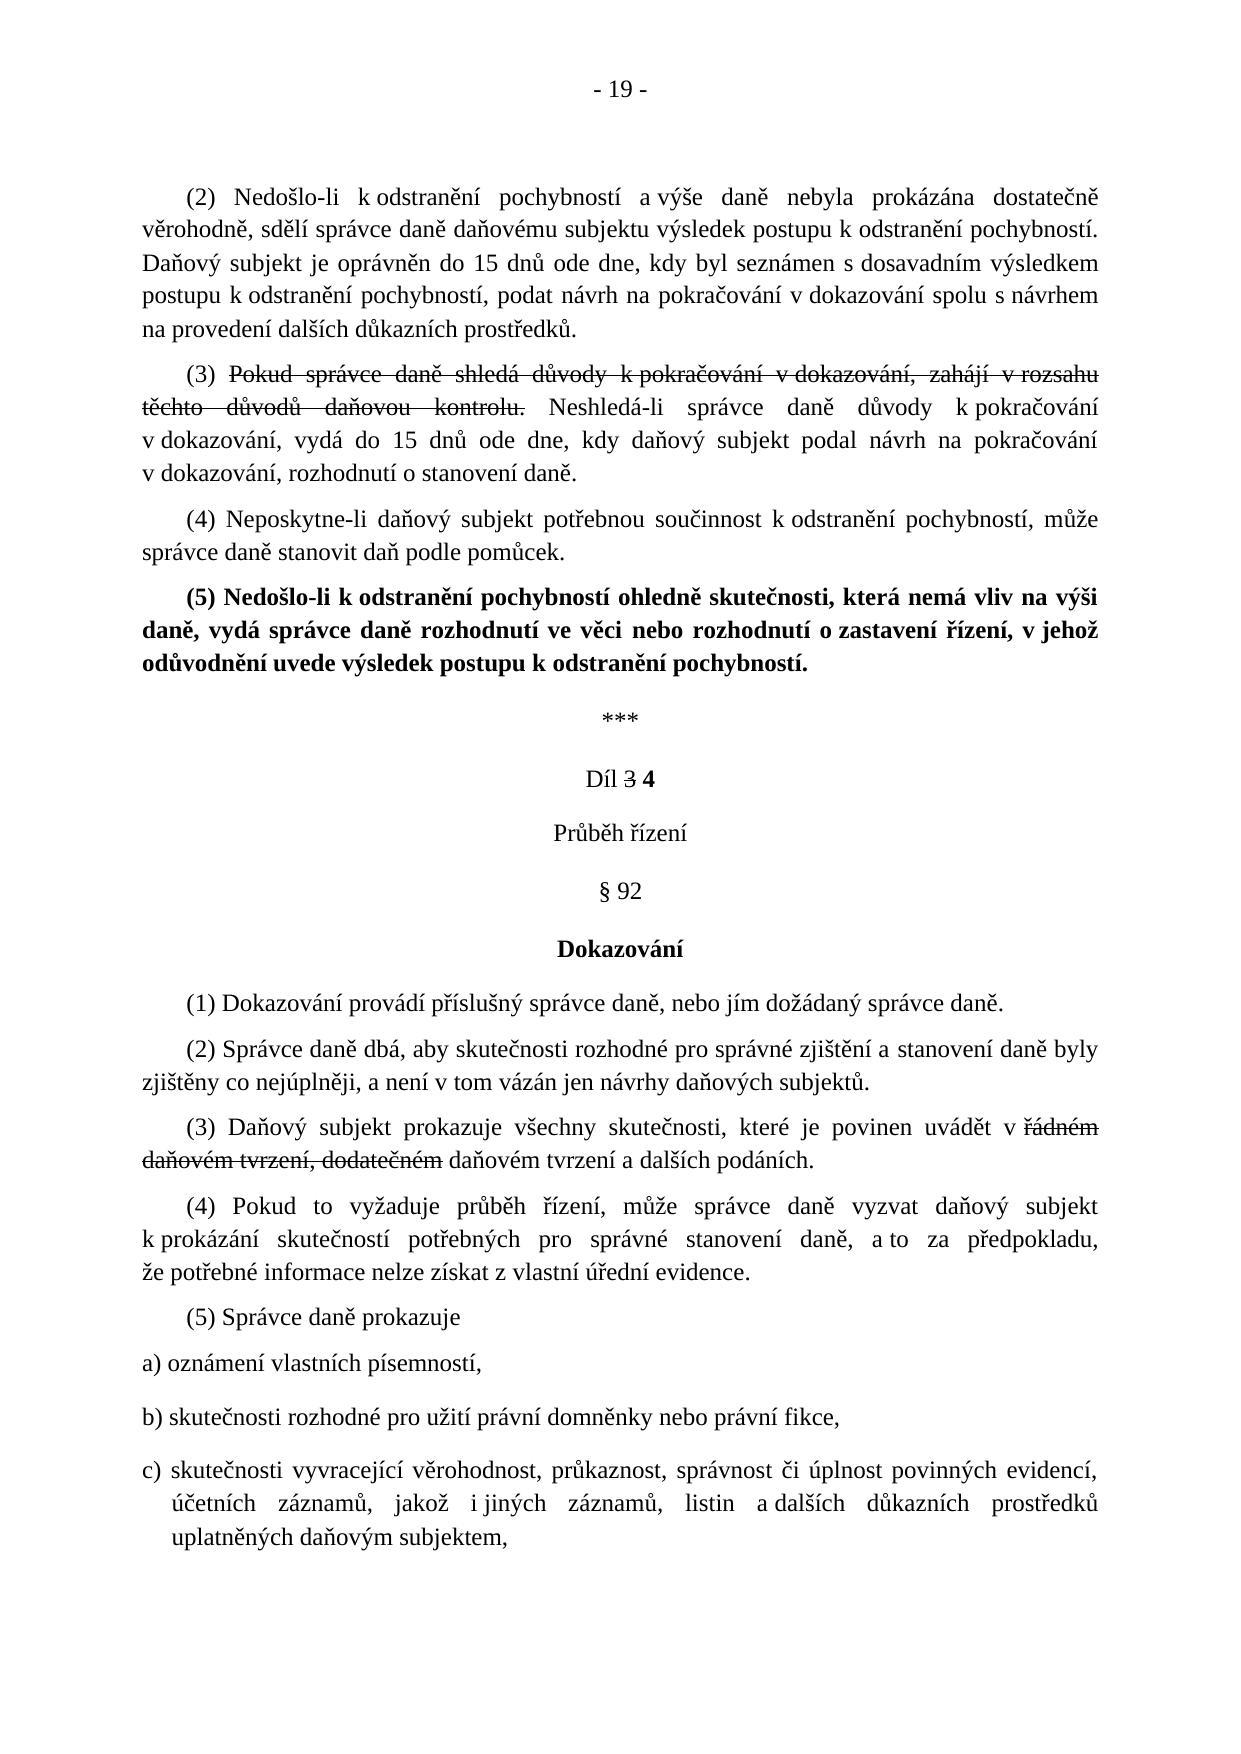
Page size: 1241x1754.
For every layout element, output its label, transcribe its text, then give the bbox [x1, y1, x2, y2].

text c) skutečnosti vyvracející věrohodnost, průkaznost, správnost či úplnost povinných evidencí, účetních záznamů, jakož i jiných záznamů, listin a dalších důkazních prostředků uplatněných daňovým subjektem, [142, 1456, 1098, 1550]
text Dokazování [142, 934, 1098, 963]
text Průběh řízení [142, 818, 1098, 847]
text (3) Pokud správce daně shledá důvody k pokračování v dokazování, zahájí v rozsahu těchto důvodů daňovou kontrolu. Neshledá-li správce daně důvody k pokračování v dokazování, vydá do 15 dnů ode dne, kdy daňový subjekt podal návrh na pokračování v dokazování, rozhodnutí o stanovení daně. [142, 359, 1098, 487]
text *** [142, 706, 1098, 735]
text (5) Správce daně prokazuje [142, 1302, 1098, 1331]
text Díl 3 4 [142, 764, 1098, 793]
text (4) Pokud to vyžaduje průběh řízení, může správce daně vyzvat daňový subjekt k prokázání skutečností potřebných pro správné stanovení daně, a to za předpokladu, že potřebné informace nelze získat z vlastní úřední evidence. [142, 1191, 1098, 1286]
text a) oznámení vlastních písemností, [142, 1348, 1098, 1377]
text (4) Neposkytne-li daňový subjekt potřebnou součinnost k odstranění pochybností, může správce daně stanovit daň podle pomůcek. [142, 504, 1098, 566]
text § 92 [142, 876, 1098, 905]
text (2) Nedošlo-li k odstranění pochybností a výše daně nebyla prokázána dostatečně věrohodně, sdělí správce daně daňovému subjektu výsledek postupu k odstranění pochybností. Daňový subjekt je oprávněn do 15 dnů ode dne, kdy byl seznámen s dosavadním výsledkem postupu k odstranění pochybností, podat návrh na pokračování v dokazování spolu s návrhem na provedení dalších důkazních prostředků. [142, 182, 1098, 342]
text (3) Daňový subjekt prokazuje všechny skutečnosti, které je povinen uvádět v řádném daňovém tvrzení, dodatečném daňovém tvrzení a dalších podáních. [142, 1112, 1098, 1174]
text (1) Dokazování provádí příslušný správce daně, nebo jím dožádaný správce daně. [142, 988, 1098, 1017]
text b) skutečnosti rozhodné pro užití právní domněnky nebo právní fikce, [142, 1402, 1098, 1430]
text (5) Nedošlo-li k odstranění pochybností ohledně skutečnosti, která nemá vliv na výši daně, vydá správce daně rozhodnutí ve věci nebo rozhodnutí o zastavení řízení, v jehož odůvodnění uvede výsledek postupu k odstranění pochybností. [142, 582, 1098, 677]
text (2) Správce daně dbá, aby skutečnosti rozhodné pro správné zjištění a stanovení daně byly zjištěny co nejúplněji, a není v tom vázán jen návrhy daňových subjektů. [142, 1034, 1098, 1095]
